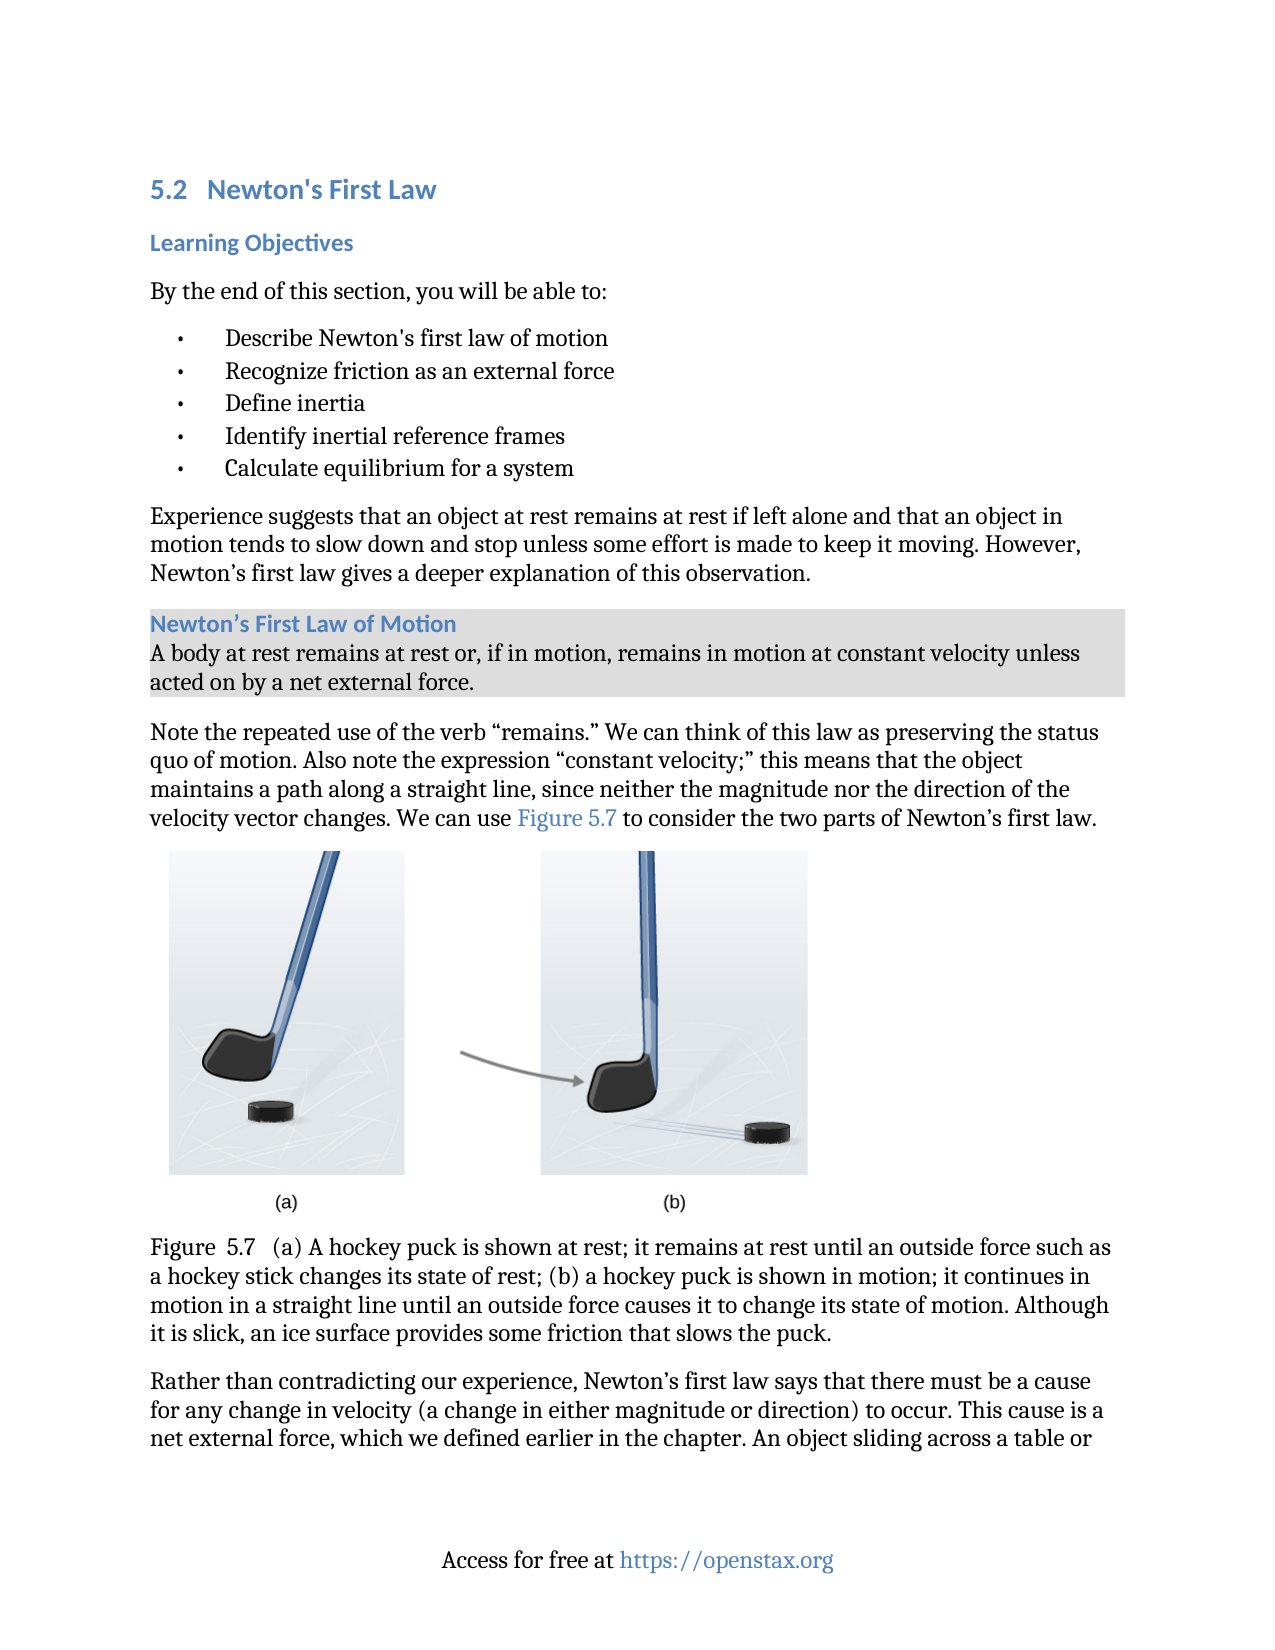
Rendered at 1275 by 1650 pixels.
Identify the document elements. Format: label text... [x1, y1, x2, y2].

list Calculate equilibrium for a system [175, 454, 1125, 483]
text Experience suggests that an object at rest remains at rest if left alone and that an object in motion tends to slow down and stop unless some effort is made to keep it moving. However, Newton’s first law gives a deeper explanation of this observation. [150, 502, 1125, 588]
list Recognize friction as an external force [175, 357, 1125, 385]
text A body at rest remains at rest or, if in motion, remains in motion at constant velocity unless acted on by a net external force. [150, 639, 1125, 697]
list Identify inertial reference frames [175, 422, 1125, 450]
subtitle Learning Objectives [150, 227, 1125, 258]
subtitle Newton’s First Law of Motion [150, 609, 1125, 639]
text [150, 1367, 1125, 1453]
picture [168, 851, 808, 1213]
subtitle 5.2 Newton's First Law [150, 171, 1125, 206]
text By the end of this section, you will be able to: [150, 277, 1125, 305]
text Note the repeated use of the verb “remains.” We can think of this law as preserving the status quo of motion. Also note the expression “constant velocity;” this means that the object maintains a path along a straight line, since neither the magnitude nor the direction of the velocity vector changes. We can use Figure 5.7 to consider the two parts of Newton’s first law. [150, 717, 1125, 832]
text Figure 5.7 (a) A hockey puck is shown at rest; it remains at rest until an outside force such as a hockey stick changes its state of rest; (b) a hockey puck is shown in motion; it continues in motion in a straight line until an outside force causes it to change its state of motion. Although it is slick, an ice surface provides some friction that slows the puck. [150, 1233, 1125, 1348]
list Define inertia [175, 389, 1125, 418]
list Describe Newton's first law of motion [175, 324, 1125, 353]
